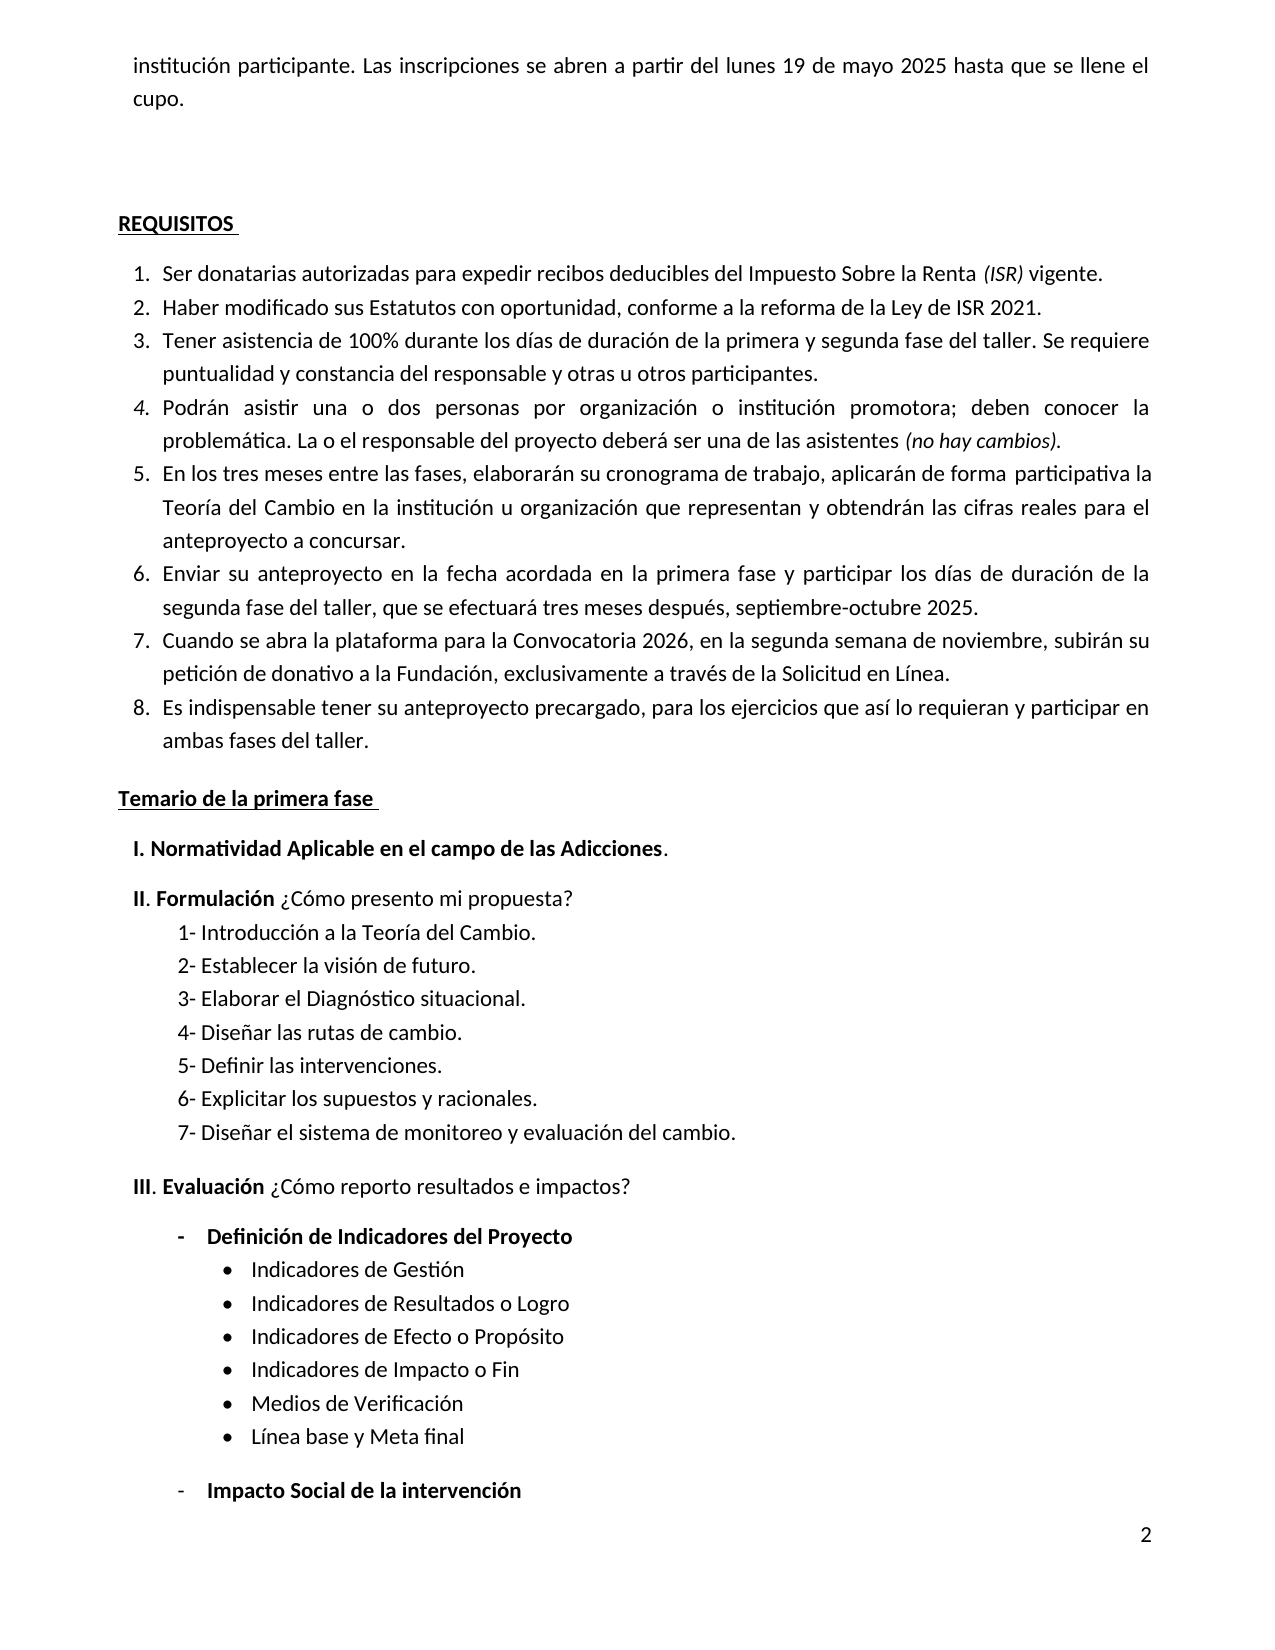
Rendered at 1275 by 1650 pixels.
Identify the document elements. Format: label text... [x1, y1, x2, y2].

text 7- Diseñar el sistema de monitoreo y evaluación del cambio. [177, 1113, 1152, 1147]
text 3- Elaborar el Diagnóstico situacional. [177, 980, 1152, 1013]
text • Indicadores de Gestión [222, 1251, 1152, 1284]
list Tener asistencia de 100% durante los días de duración de la primera y segunda fase del taller. Se requiere puntualidad y constancia del responsable y otras u otros participantes. [133, 322, 1152, 388]
text III. Evaluación ¿Cómo reporto resultados e impactos? [133, 1168, 1152, 1201]
text 5- Definir las intervenciones. [177, 1047, 1152, 1080]
text • Indicadores de Impacto o Fin [222, 1351, 1152, 1384]
text • Línea base y Meta final [222, 1418, 1152, 1451]
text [133, 47, 1152, 113]
text I. Normatividad Aplicable en el campo de las Adicciones. [133, 830, 1152, 863]
text 6- Explicitar los supuestos y racionales. [177, 1080, 1152, 1113]
list Definición de Indicadores del Proyecto [177, 1218, 1152, 1251]
text Temario de la primera fase [118, 780, 1152, 813]
text 2- Establecer la visión de futuro. [177, 947, 1152, 980]
list En los tres meses entre las fases, elaborarán su cronograma de trabajo, aplicarán de forma participativa la Teoría del Cambio en la institución u organización que representan y obtendrán las cifras reales para el anteproyecto a concursar. [133, 455, 1152, 555]
list Ser donatarias autorizadas para expedir recibos deducibles del Impuesto Sobre la Renta (ISR) vigente. [133, 255, 1152, 288]
text 4- Diseñar las rutas de cambio. [177, 1013, 1152, 1047]
text • Medios de Verificación [222, 1384, 1152, 1418]
text - Impacto Social de la intervención [177, 1472, 1152, 1505]
text II. Formulación ¿Cómo presento mi propuesta? [133, 880, 1152, 913]
list Es indispensable tener su anteproyecto precargado, para los ejercicios que así lo requieran y participar en ambas fases del taller. [133, 688, 1152, 755]
text • Indicadores de Efecto o Propósito [222, 1318, 1152, 1351]
text REQUISITOS [118, 205, 1152, 238]
list Cuando se abra la plataforma para la Convocatoria 2026, en la segunda semana de noviembre, subirán su petición de donativo a la Fundación, exclusivamente a través de la Solicitud en Línea. [133, 622, 1152, 688]
list Podrán asistir una o dos personas por organización o institución promotora; deben conocer la problemática. La o el responsable del proyecto deberá ser una de las asistentes (no hay cambios). [133, 388, 1152, 455]
list Haber modificado sus Estatutos con oportunidad, conforme a la reforma de la Ley de ISR 2021. [133, 288, 1152, 322]
text 1- Introducción a la Teoría del Cambio. [177, 913, 1152, 947]
list Enviar su anteproyecto en la fecha acordada en la primera fase y participar los días de duración de la segunda fase del taller, que se efectuará tres meses después, septiembre-octubre 2025. [133, 555, 1152, 622]
text • Indicadores de Resultados o Logro [222, 1284, 1152, 1318]
